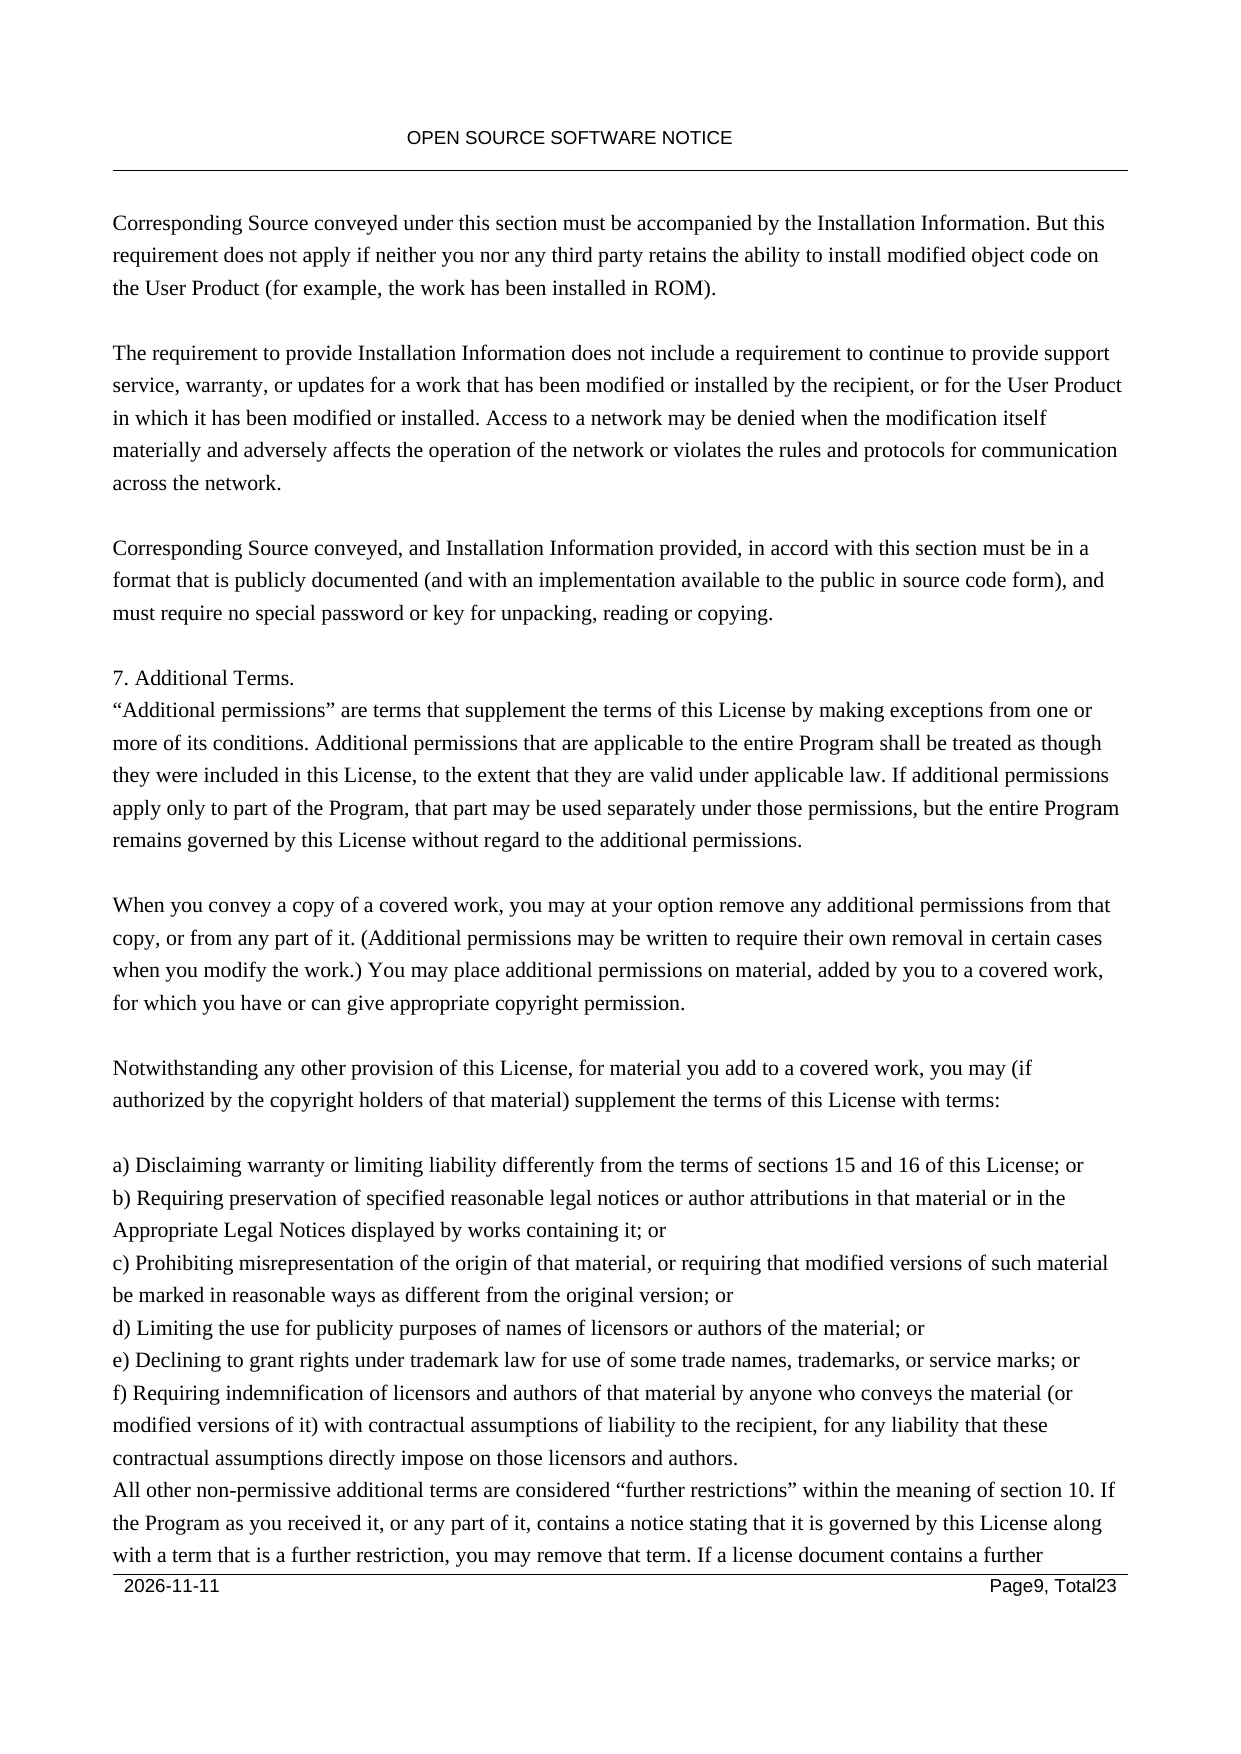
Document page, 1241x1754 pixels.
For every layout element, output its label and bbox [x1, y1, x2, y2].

text [112, 206, 1128, 1571]
